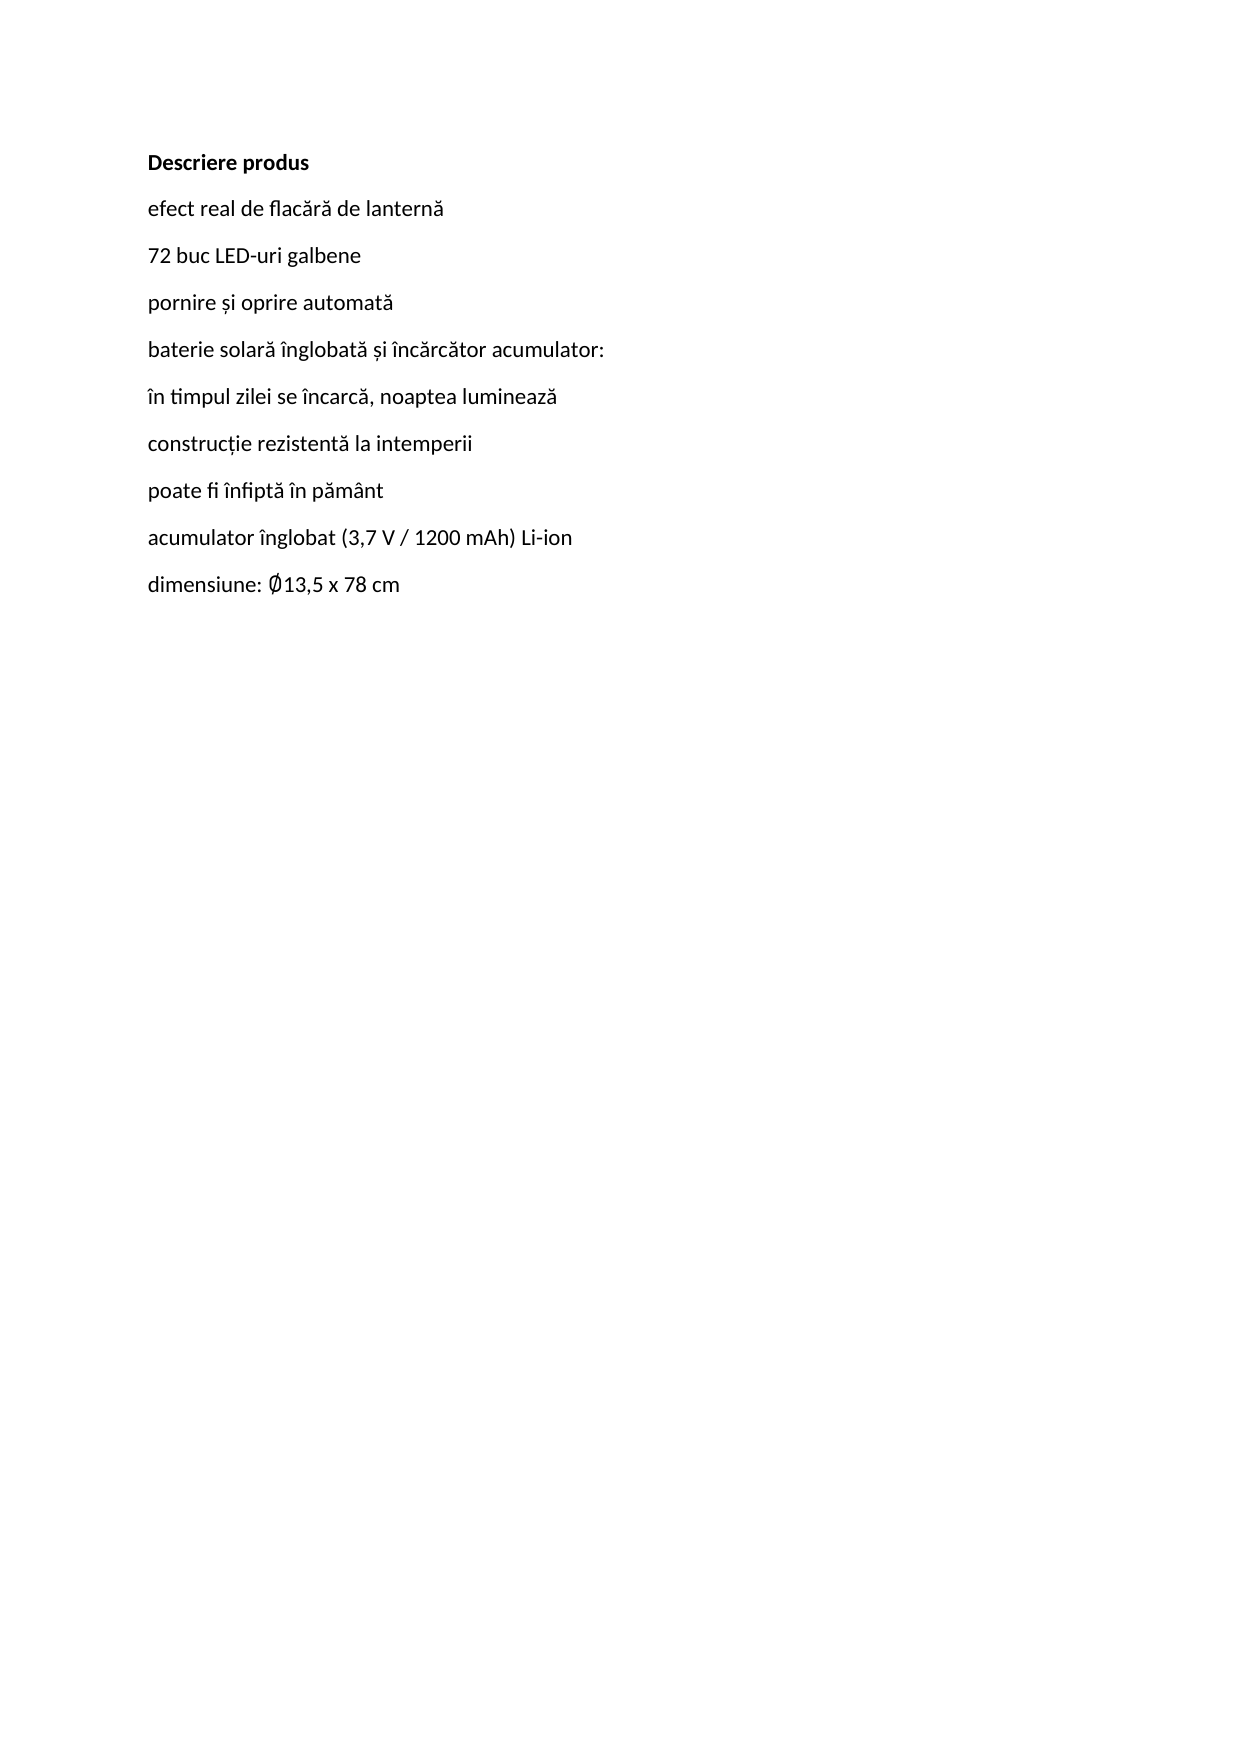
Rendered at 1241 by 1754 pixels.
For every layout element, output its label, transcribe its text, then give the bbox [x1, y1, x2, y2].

text poate fi înfiptă în pământ [148, 476, 1093, 504]
text dimensiune: ∅13,5 x 78 cm [148, 569, 1093, 598]
text baterie solară înglobată și încărcător acumulator: [148, 335, 1093, 363]
text efect real de flacără de lanternă [148, 194, 1093, 222]
text 72 buc LED-uri galbene [148, 241, 1093, 269]
text acumulator înglobat (3,7 V / 1200 mAh) Li-ion [148, 523, 1093, 551]
text construcție rezistentă la intemperii [148, 429, 1093, 457]
text Descriere produs [148, 148, 1093, 176]
text în timpul zilei se încarcă, noaptea luminează [148, 382, 1093, 410]
text pornire și oprire automată [148, 288, 1093, 316]
